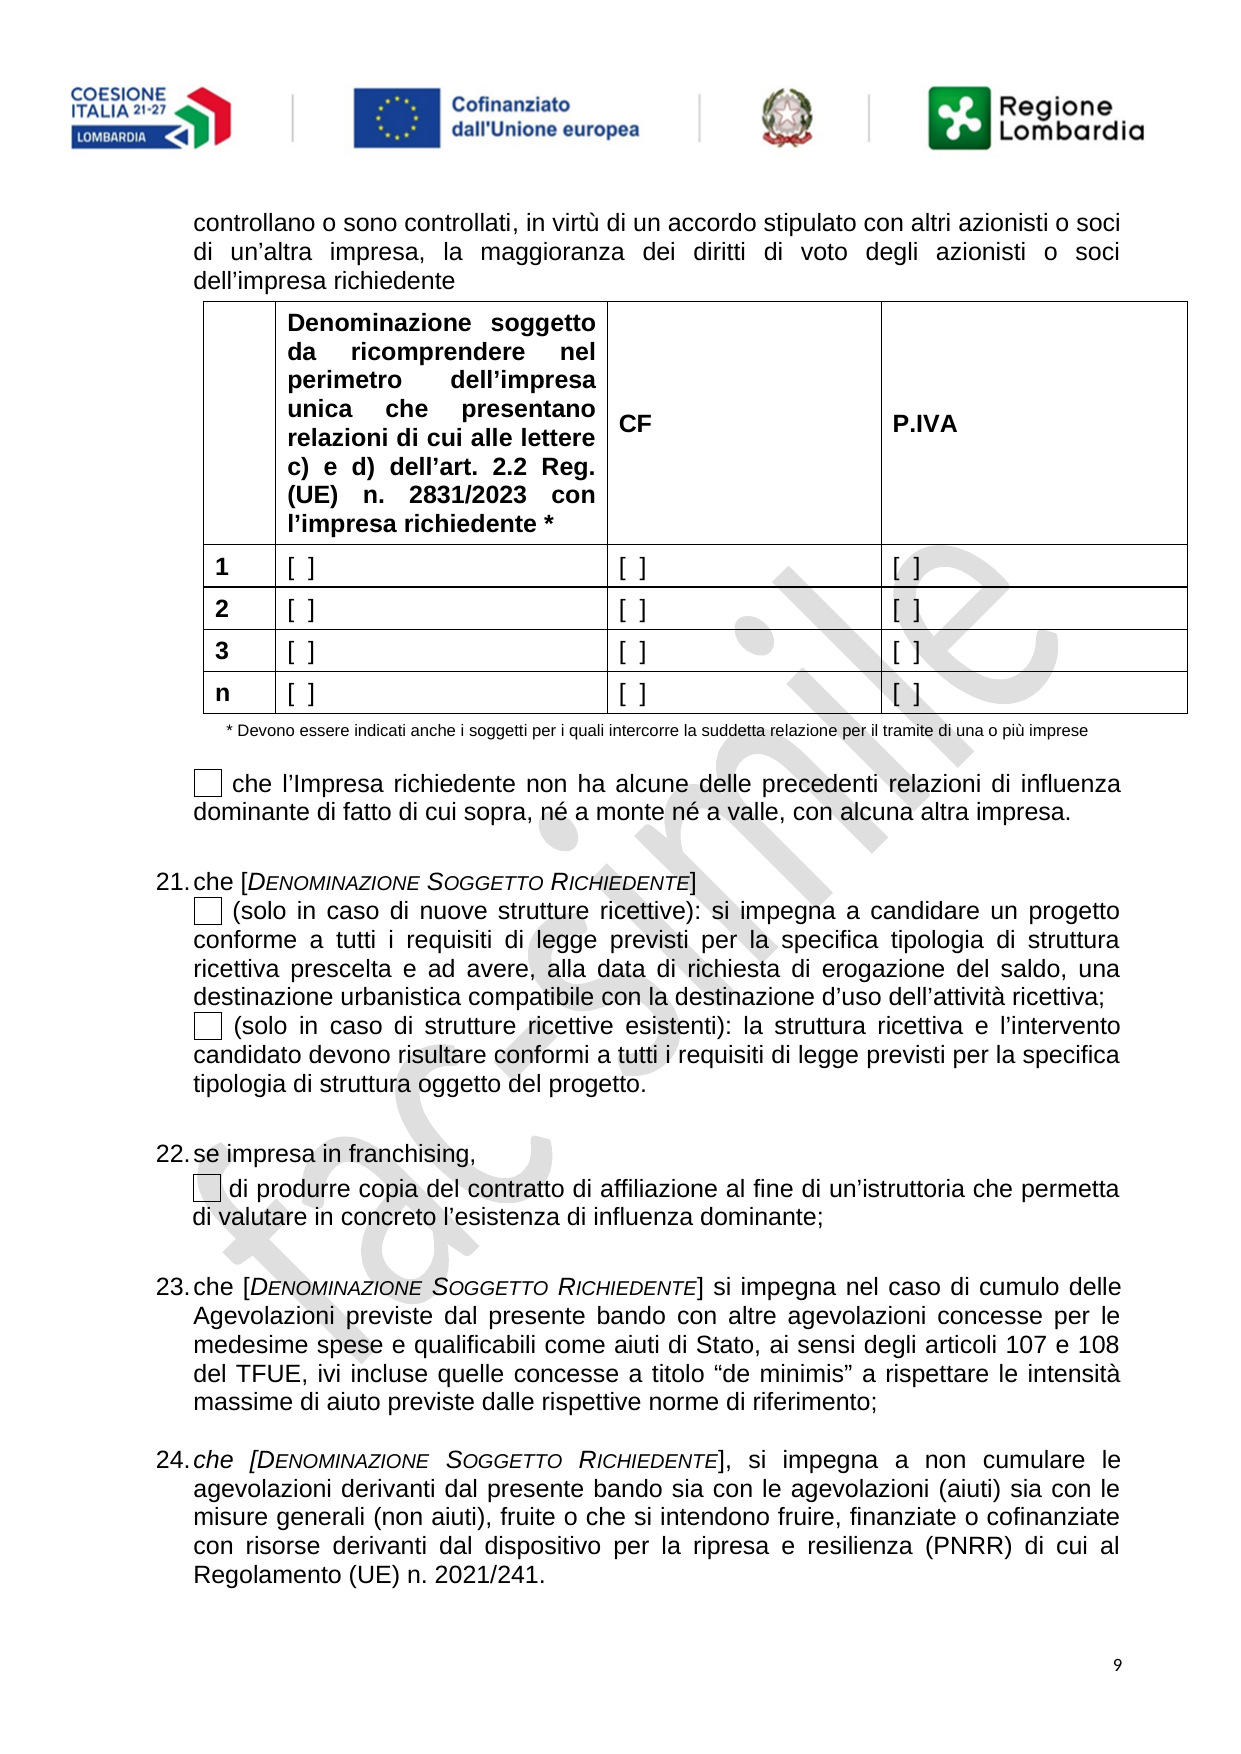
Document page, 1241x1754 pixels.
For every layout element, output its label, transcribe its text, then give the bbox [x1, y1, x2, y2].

table_header Denominazione soggetto da ricomprendere nel perimetro dell’impresa unica che presentano relazioni di cui alle lettere c) e d) dell’art. 2.2 Reg. (UE) n. 2831/2023 con l’impresa richiedente * [276, 302, 607, 544]
table_cell [ ] [882, 672, 1187, 713]
table_cell [ ] [882, 588, 1187, 629]
list controllano o sono controllati, in virtù di un accordo stipulato con altri azionisti o soci di un’altra impresa, la maggioranza dei diritti di voto degli azionisti o soci dell’impresa richiedente [193, 208, 1122, 294]
table_cell [ ] [276, 630, 607, 671]
table_header P.IVA [882, 302, 1187, 544]
list (solo in caso di nuove strutture ricettive): si impegna a candidare un progetto conforme a tutti i requisiti di legge previsti per la specifica tipologia di struttura ricettiva prescelta e ad avere, alla data di richiesta di erogazione del saldo, una destinazione urbanistica compatibile con la destinazione d’uso dell’attività ricettiva; [193, 896, 1122, 1011]
text di produrre copia del contratto di affiliazione al fine di un’istruttoria che permetta di valutare in concreto l’esistenza di influenza dominante; [192, 1173, 1122, 1231]
table_header [204, 302, 275, 544]
table_cell n [204, 672, 275, 713]
table_cell [ ] [276, 588, 607, 629]
list (solo in caso di strutture ricettive esistenti): la struttura ricettiva e l’intervento candidato devono risultare conformi a tutti i requisiti di legge previsti per la specifica tipologia di struttura oggetto del progetto. [193, 1011, 1122, 1097]
list che [Denominazione Soggetto Richiedente] [156, 867, 1122, 896]
table_cell [ ] [276, 672, 607, 713]
table_header CF [608, 302, 881, 544]
list se impresa in franchising, [156, 1138, 1122, 1167]
table_cell 2 [204, 588, 275, 629]
list * Devono essere indicati anche i soggetti per i quali intercorre la suddetta relazione per il tramite di una o più imprese [193, 721, 1122, 740]
table_cell [ ] [276, 545, 607, 586]
table_cell [ ] [608, 545, 881, 586]
list che [Denominazione Soggetto Richiedente] si impegna nel caso di cumulo delle Agevolazioni previste dal presente bando con altre agevolazioni concesse per le medesime spese e qualificabili come aiuti di Stato, ai sensi degli articoli 107 e 108 del TFUE, ivi incluse quelle concesse a titolo “de minimis” a rispettare le intensità massime di aiuto previste dalle rispettive norme di riferimento; [156, 1272, 1122, 1416]
table_cell [ ] [882, 545, 1187, 586]
picture [59, 73, 1157, 164]
table_cell 1 [204, 545, 275, 586]
table_cell 3 [204, 630, 275, 671]
table_cell [ ] [608, 672, 881, 713]
table_cell [ ] [608, 630, 881, 671]
list che [Denominazione Soggetto Richiedente], si impegna a non cumulare le agevolazioni derivanti dal presente bando sia con le agevolazioni (aiuti) sia con le misure generali (non aiuti), fruite o che si intendono fruire, finanziate o cofinanziate con risorse derivanti dal dispositivo per la ripresa e resilienza (PNRR) di cui al Regolamento (UE) n. 2021/241. [156, 1445, 1122, 1588]
table_cell [ ] [608, 588, 881, 629]
list che l’Impresa richiedente non ha alcune delle precedenti relazioni di influenza dominante di fatto di cui sopra, né a monte né a valle, con alcuna altra impresa. [193, 768, 1122, 826]
table_cell [ ] [882, 630, 1187, 671]
